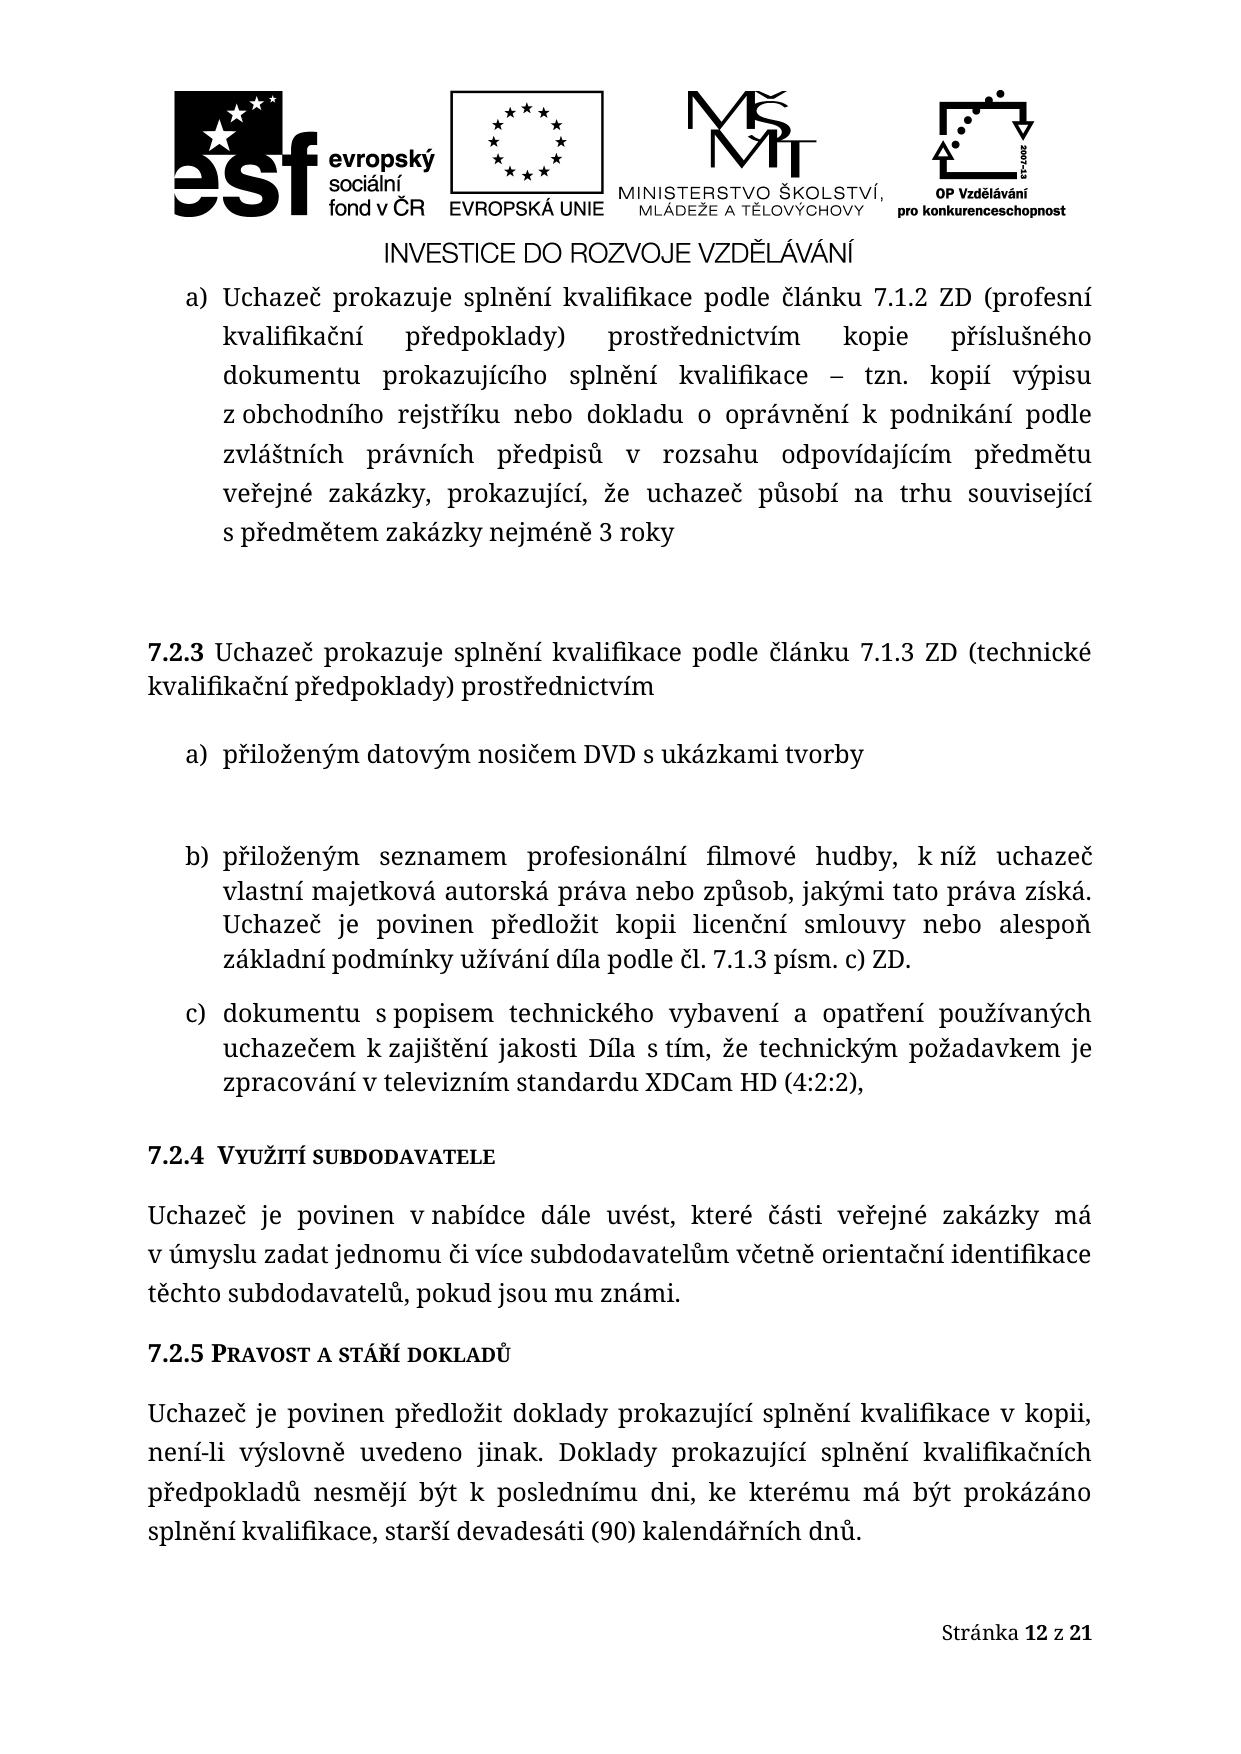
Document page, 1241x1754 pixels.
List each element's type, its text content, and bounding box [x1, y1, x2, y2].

list dokumentu s popisem technického vybavení a opatření používaných uchazečem k zajištění jakosti Díla s tím, že technickým požadavkem je zpracování v televizním standardu XDCam HD (4:2:2), [185, 996, 1093, 1098]
list Uchazeč prokazuje splnění kvalifikace podle článku 7.1.2 ZD (profesní kvalifikační předpoklady) prostřednictvím kopie příslušného dokumentu prokazujícího splnění kvalifikace – tzn. kopií výpisu z obchodního rejstříku nebo dokladu o oprávnění k podnikání podle zvláštních právních předpisů v rozsahu odpovídajícím předmětu veřejné zakázky, prokazující, že uchazeč působí na trhu související s předmětem zakázky nejméně 3 roky [185, 280, 1093, 549]
list přiloženým datovým nosičem DVD s ukázkami tvorby [185, 737, 1093, 771]
text Uchazeč je povinen v nabídce dále uvést, které části veřejné zakázky má v úmyslu zadat jednomu či více subdodavatelům včetně orientační identifikace těchto subdodavatelů, pokud jsou mu známi. [148, 1197, 1093, 1310]
text 7.2.4 Využití subdodavatele [148, 1137, 1093, 1172]
list přiloženým seznamem profesionální filmové hudby, k níž uchazeč vlastní majetková autorská práva nebo způsob, jakými tato práva získá. Uchazeč je povinen předložit kopii licenční smlouvy nebo alespoň základní podmínky užívání díla podle čl. 7.1.3 písm. c) ZD. [185, 839, 1093, 975]
text Uchazeč je povinen předložit doklady prokazující splnění kvalifikace v kopii, není-li výslovně uvedeno jinak. Doklady prokazující splnění kvalifikačních předpokladů nesmějí být k poslednímu dni, ke kterému má být prokázáno splnění kvalifikace, starší devadesáti (90) kalendářních dnů. [148, 1396, 1093, 1547]
picture [147, 73, 1093, 280]
text 7.2.3 Uchazeč prokazuje splnění kvalifikace podle článku 7.1.3 ZD (technické kvalifikační předpoklady) prostřednictvím [148, 635, 1093, 703]
text 7.2.5 Pravost a stáří dokladů [148, 1336, 1093, 1370]
